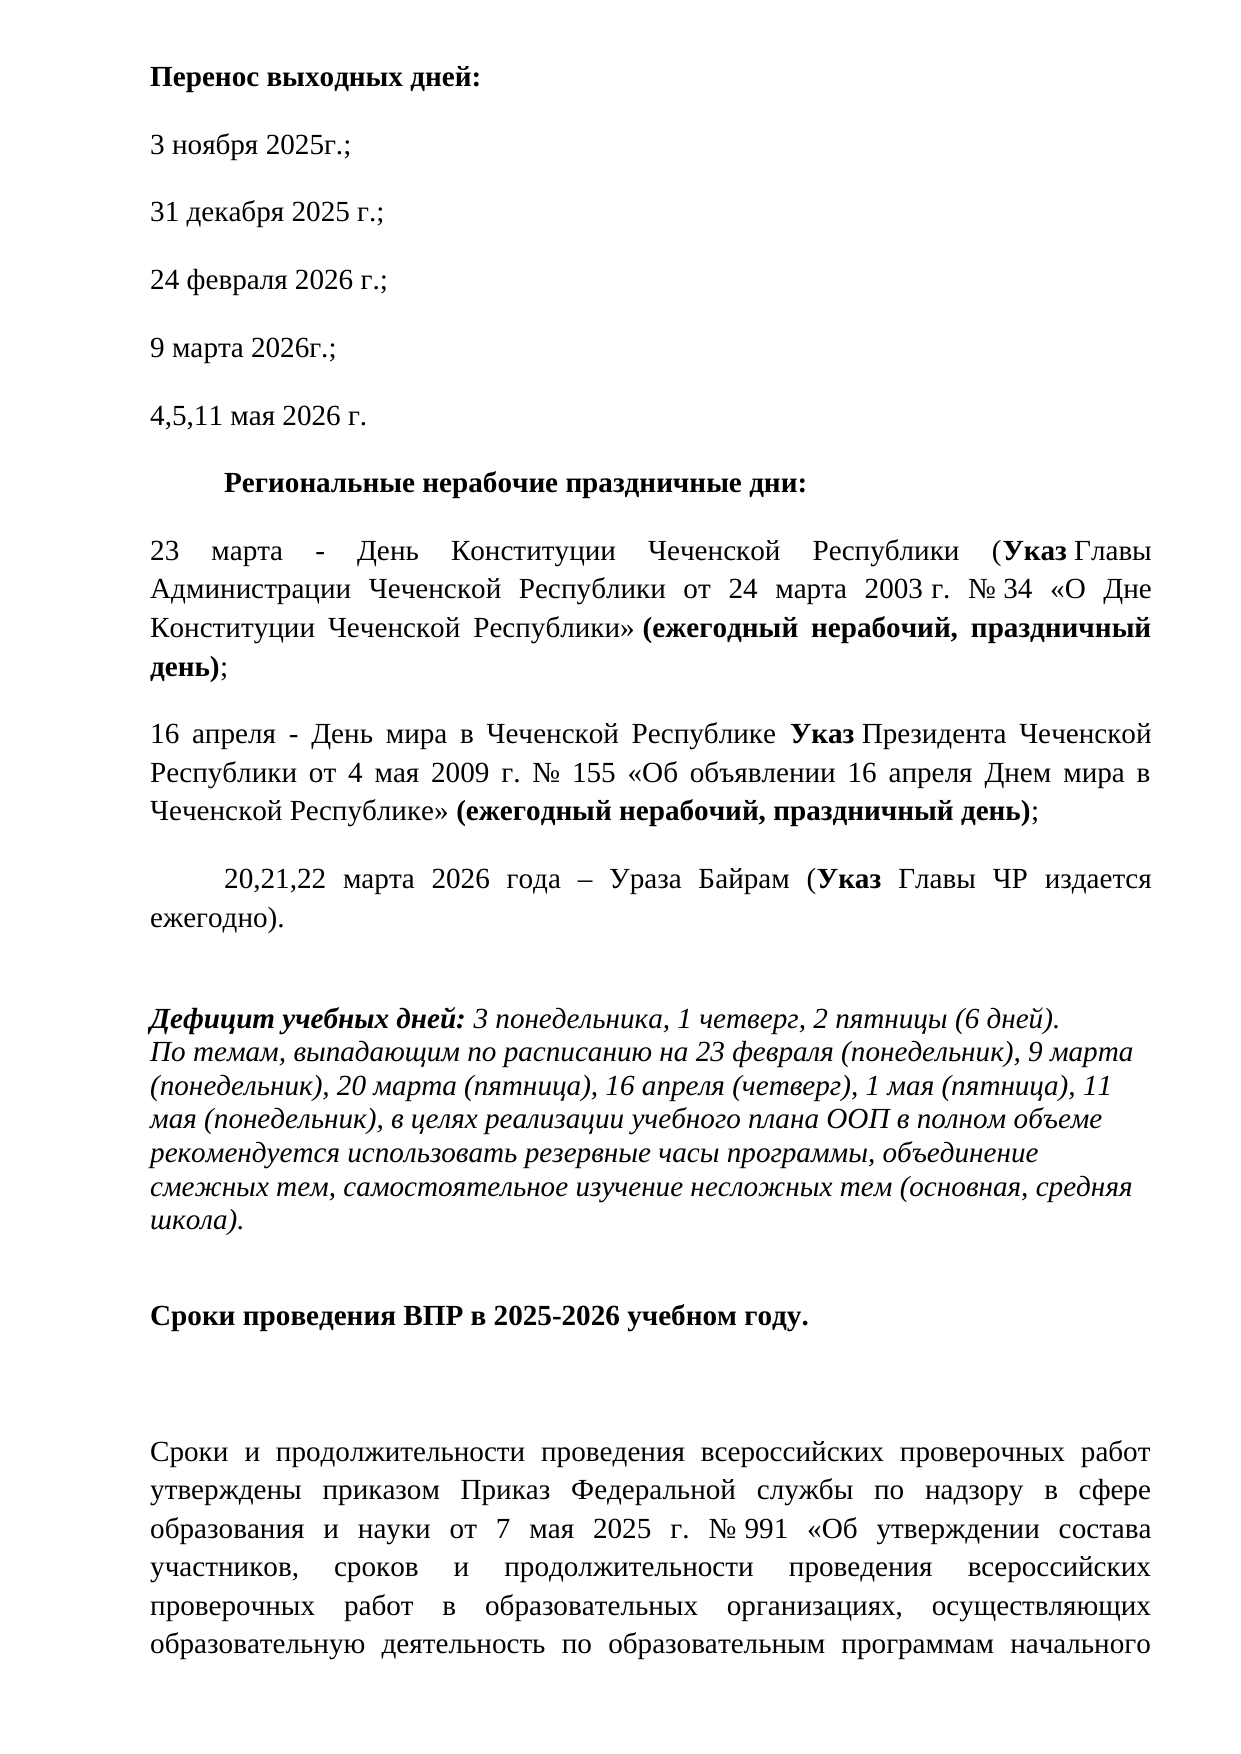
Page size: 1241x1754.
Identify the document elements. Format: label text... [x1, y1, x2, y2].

text Региональные нерабочие праздничные дни: [150, 465, 1152, 499]
text Дефицит учебных дней: 3 понедельника, 1 четверг, 2 пятницы (6 дней). [150, 1001, 1152, 1034]
text 16 апреля - День мира в Чеченской Республике Указ Президента Чеченской Республики от 4 мая 2009 г. № 155 «Об объявлении 16 апреля Днем мира в Чеченской Республике» (ежегодный нерабочий, праздничный день); [150, 716, 1152, 827]
text 24 февраля 2026 г.; [150, 262, 1152, 296]
text Сроки проведения ВПР в 2025-2026 учебном году. [150, 1298, 1152, 1332]
text 23 марта - День Конституции Чеченской Республики (Указ Главы Администрации Чеченской Республики от 24 марта 2003 г. № 34 «О Дне Конституции Чеченской Республики» (ежегодный нерабочий, праздничный день); [150, 533, 1152, 682]
text 4,5,11 мая 2026 г. [150, 398, 1152, 431]
text Перенос выходных дней: [150, 59, 1152, 93]
text 31 декабря 2025 г.; [150, 194, 1152, 228]
text 3 ноября 2025г.; [150, 127, 1152, 160]
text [150, 1434, 1152, 1660]
text 9 марта 2026г.; [150, 330, 1152, 363]
text По темам, выпадающим по расписанию на 23 февраля (понедельник), 9 марта (понедельник), 20 марта (пятница), 16 апреля (четверг), 1 мая (пятница), 11 мая (понедельник), в целях реализации учебного плана ООП в полном объеме рекомендуется использовать резервные часы программы, объединение смежных тем, самостоятельное изучение несложных тем (основная, средняя школа). [150, 1034, 1152, 1236]
text 20,21,22 марта 2026 года – Ураза Байрам (Указ Главы ЧР издается ежегодно). [150, 861, 1152, 933]
